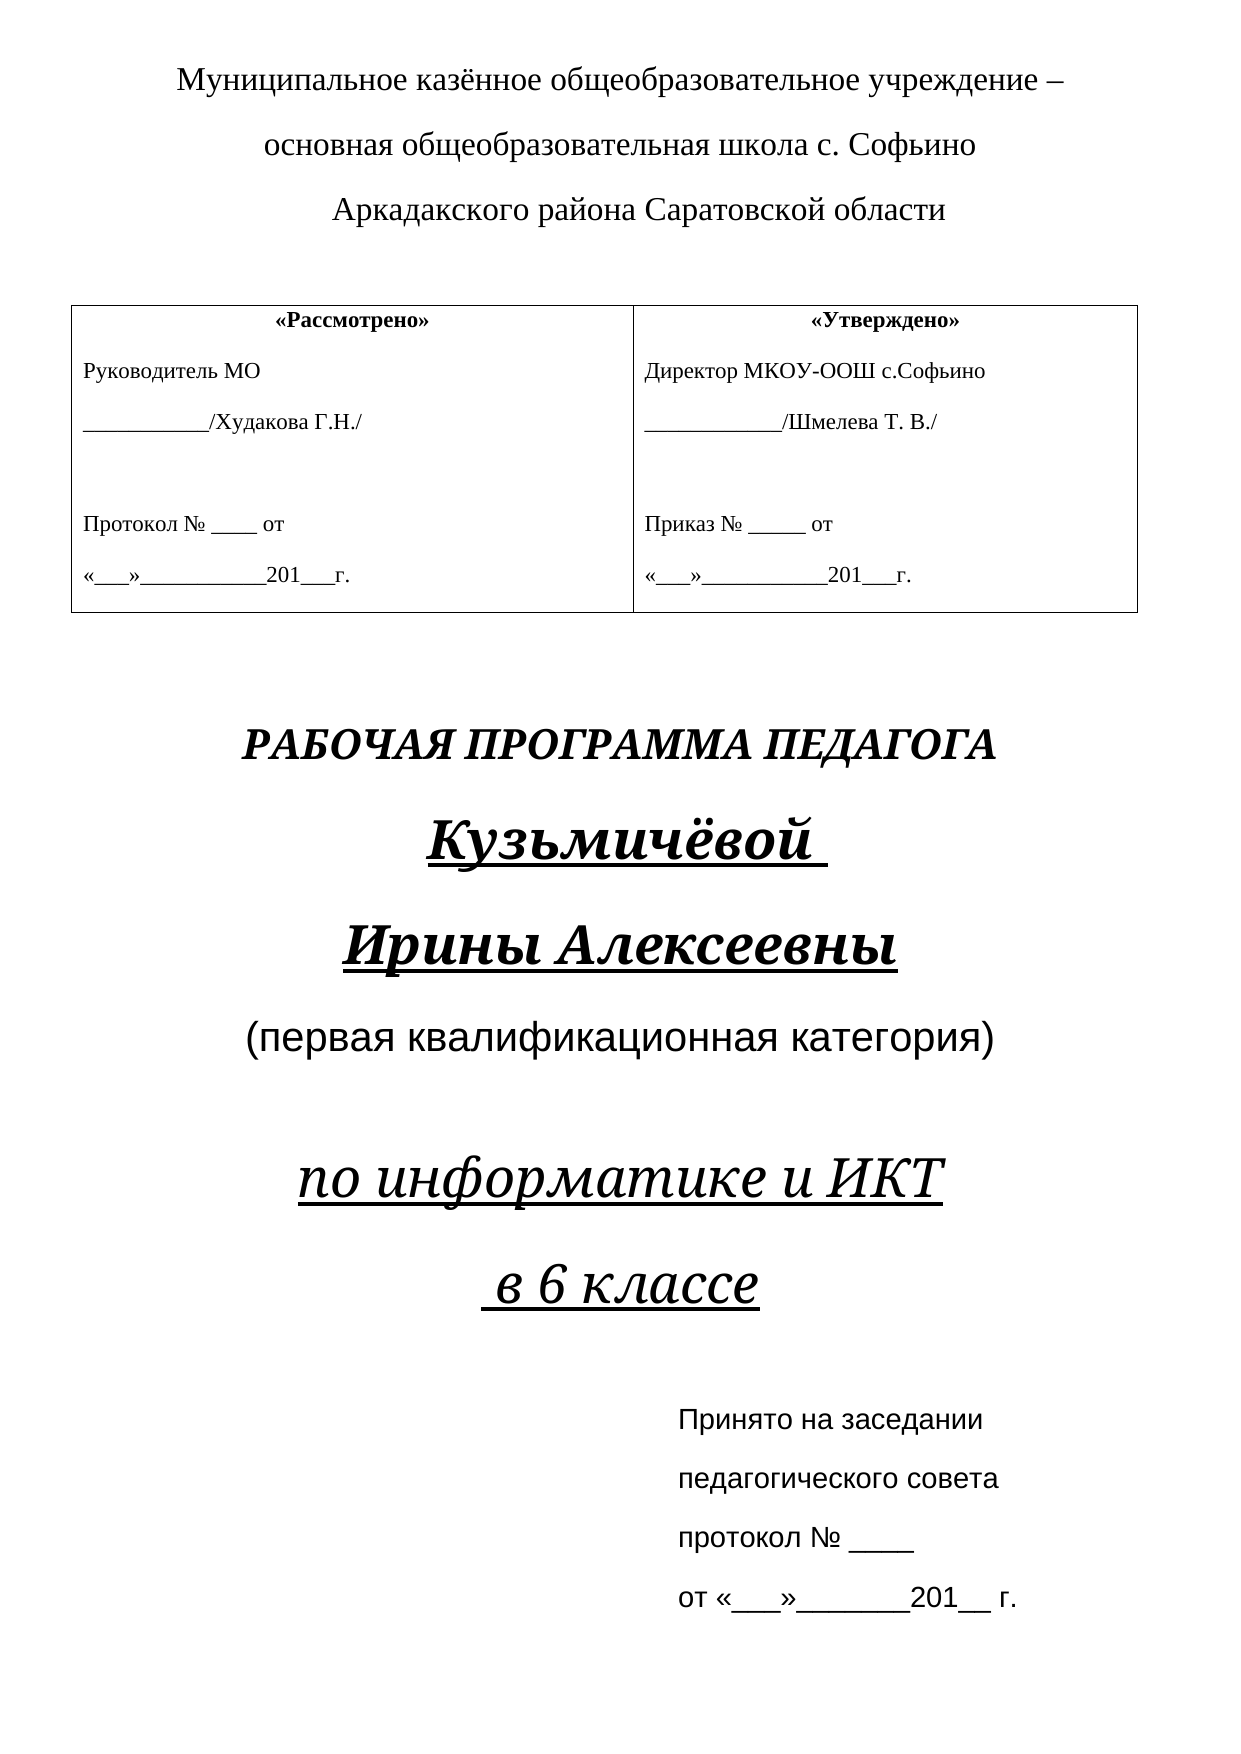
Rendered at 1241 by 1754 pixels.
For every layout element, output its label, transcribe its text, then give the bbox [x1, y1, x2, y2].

text Кузьмичёвой [59, 801, 1181, 875]
text Муниципальное казённое общеобразовательное учреждение – [59, 59, 1181, 97]
table_header «Утверждено» Директор МКОУ-ООШ с.Софьино ____________/Шмелева Т. В./ Приказ № _____ от «___»___________201___г. [634, 306, 1137, 612]
table_header «Рассмотрено» Руководитель МО ___________/Худакова Г.Н./ Протокол № ____ от «___»___________201___г. [72, 306, 633, 612]
text от «___»_______201__ г. [678, 1580, 1181, 1613]
text по информатике и ИКТ [59, 1139, 1181, 1213]
text РАБОЧАЯ ПРОГРАММА ПЕДАГОГА [59, 715, 1181, 772]
text основная общеобразовательная школа с. Софьино [59, 124, 1181, 162]
text педагогического совета [678, 1461, 1181, 1495]
text протокол № ____ [678, 1521, 1181, 1554]
text Ирины Алексеевны [59, 907, 1181, 981]
text в 6 классе [59, 1245, 1181, 1319]
text (первая квалификационная категория) [59, 1012, 1181, 1060]
text Аркадакского района Саратовской области [97, 189, 1181, 227]
text Принято на заседании [678, 1402, 1181, 1435]
